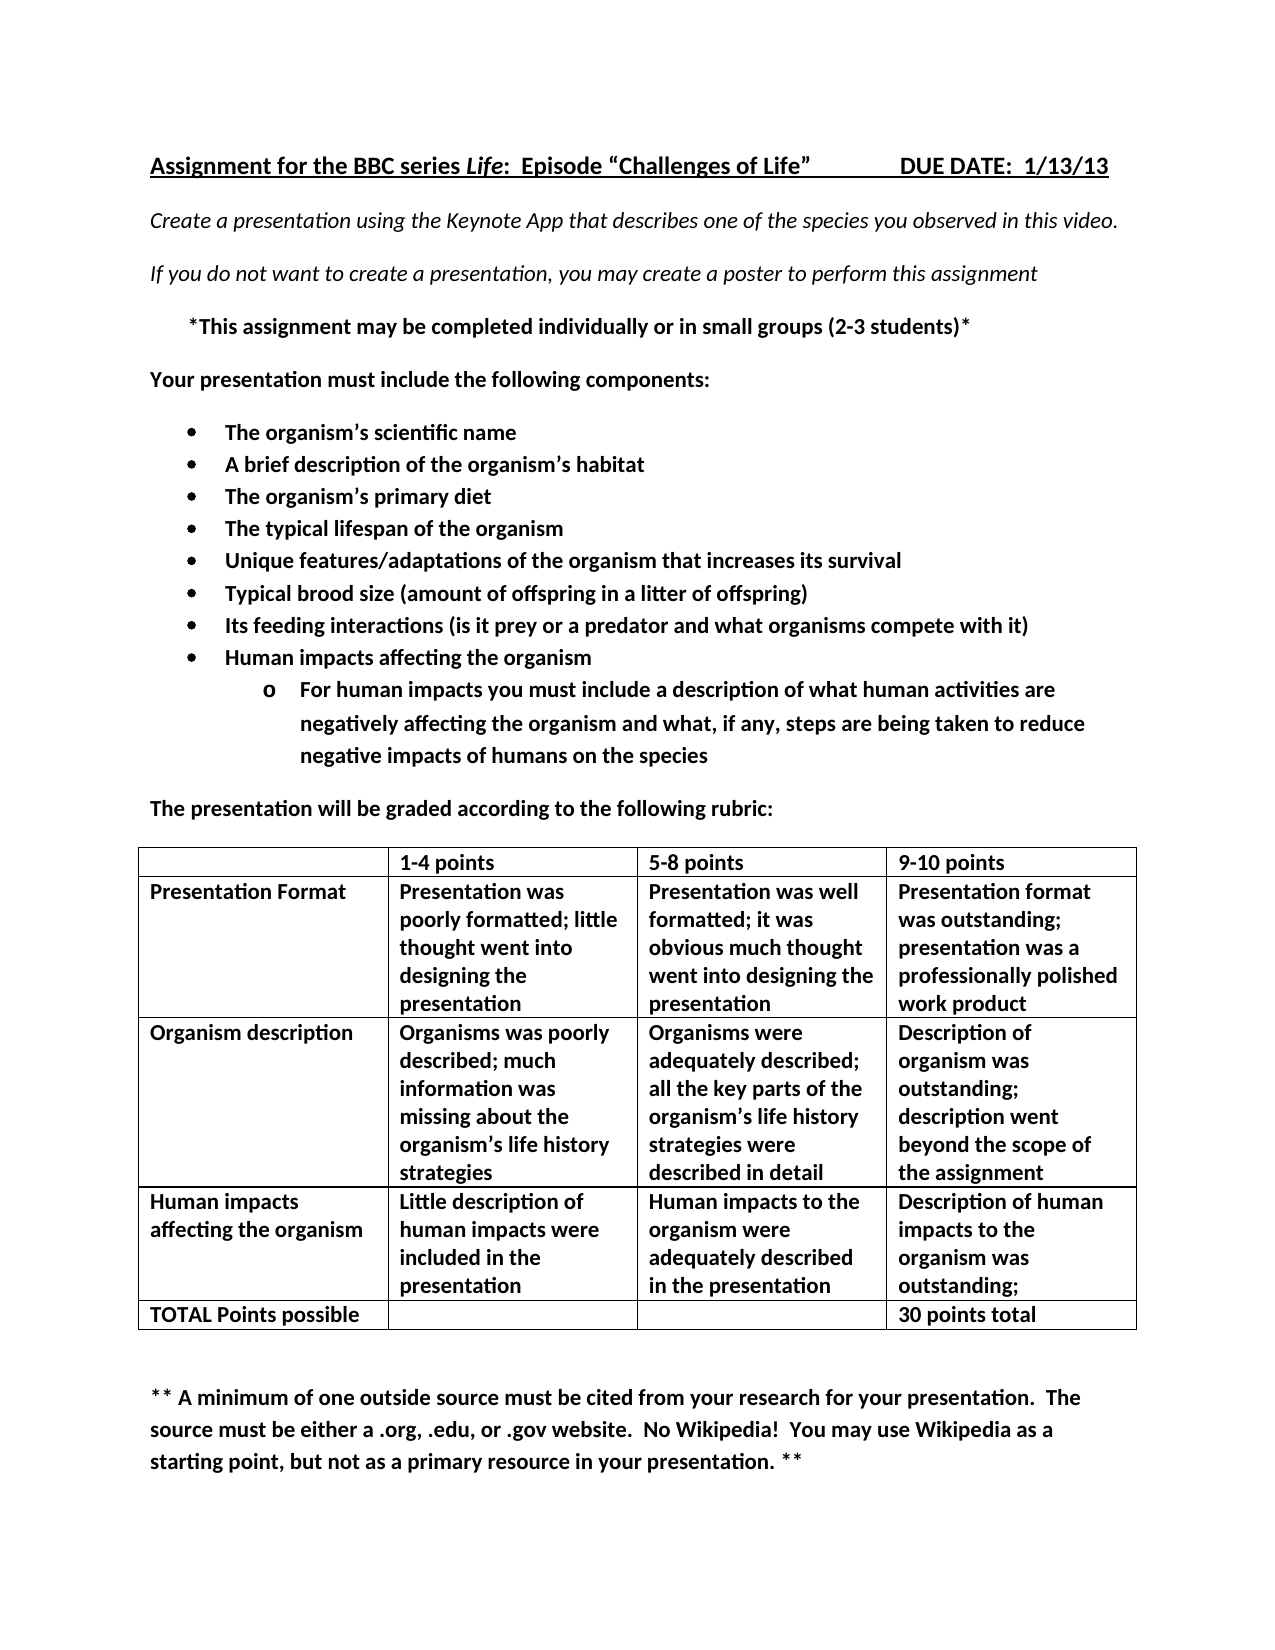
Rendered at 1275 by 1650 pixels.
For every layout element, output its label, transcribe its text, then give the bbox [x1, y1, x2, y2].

text If you do not want to create a presentation, you may create a poster to perform this assignment [150, 259, 1125, 287]
table_cell Human impacts to the organism were adequately described in the presentation [638, 1188, 886, 1299]
table_cell Description of human impacts to the organism was outstanding; [887, 1188, 1136, 1299]
table_cell 30 points total [887, 1301, 1136, 1328]
table_cell Presentation was poorly formatted; little thought went into designing the presentation [389, 877, 637, 1017]
list The organism’s scientific name [187, 418, 1125, 446]
list Typical brood size (amount of offspring in a litter of offspring) [187, 579, 1125, 607]
list For human impacts you must include a description of what human activities are negatively affecting the organism and what, if any, steps are being taken to reduce negative impacts of humans on the species [262, 675, 1125, 769]
list Its feeding interactions (is it prey or a predator and what organisms compete with it) [187, 611, 1125, 639]
table_cell Description of organism was outstanding; description went beyond the scope of the assignment [887, 1018, 1136, 1186]
list The organism’s primary diet [187, 482, 1125, 510]
list A brief description of the organism’s habitat [187, 450, 1125, 478]
table_cell [389, 1301, 637, 1328]
list Human impacts affecting the organism [187, 643, 1125, 671]
table_cell Presentation was well formatted; it was obvious much thought went into designing the presentation [638, 877, 886, 1017]
list The typical lifespan of the organism [187, 514, 1125, 542]
table_cell [638, 1301, 886, 1328]
table_cell Organism description [139, 1018, 388, 1186]
text Create a presentation using the Keynote App that describes one of the species you observed in this video. [150, 206, 1125, 234]
list Unique features/adaptations of the organism that increases its survival [187, 547, 1125, 575]
table_header 5-8 points [638, 848, 886, 876]
table_cell Organisms was poorly described; much information was missing about the organism’s life history strategies [389, 1018, 637, 1186]
table_cell TOTAL Points possible [139, 1301, 388, 1328]
text The presentation will be graded according to the following rubric: [150, 794, 1125, 822]
text Assignment for the BBC series Life: Episode “Challenges of Life” DUE DATE: 1/13/13 [150, 150, 1125, 181]
table_cell Little description of human impacts were included in the presentation [389, 1188, 637, 1299]
text ** A minimum of one outside source must be cited from your research for your presentation. The source must be either a .org, .edu, or .gov website. No Wikipedia! You may use Wikipedia as a starting point, but not as a primary resource in your presentation. ** [150, 1383, 1125, 1475]
table_header [139, 848, 388, 876]
table_cell Presentation format was outstanding; presentation was a professionally polished work product [887, 877, 1136, 1017]
table_cell Organisms were adequately described; all the key parts of the organism’s life history strategies were described in detail [638, 1018, 886, 1186]
table_header 9-10 points [887, 848, 1136, 876]
text Your presentation must include the following components: [150, 365, 1125, 393]
table_cell Presentation Format [139, 877, 388, 1017]
table_header 1-4 points [389, 848, 637, 876]
text *This assignment may be completed individually or in small groups (2-3 students)* [150, 312, 1125, 340]
table_cell Human impacts affecting the organism [139, 1188, 388, 1299]
